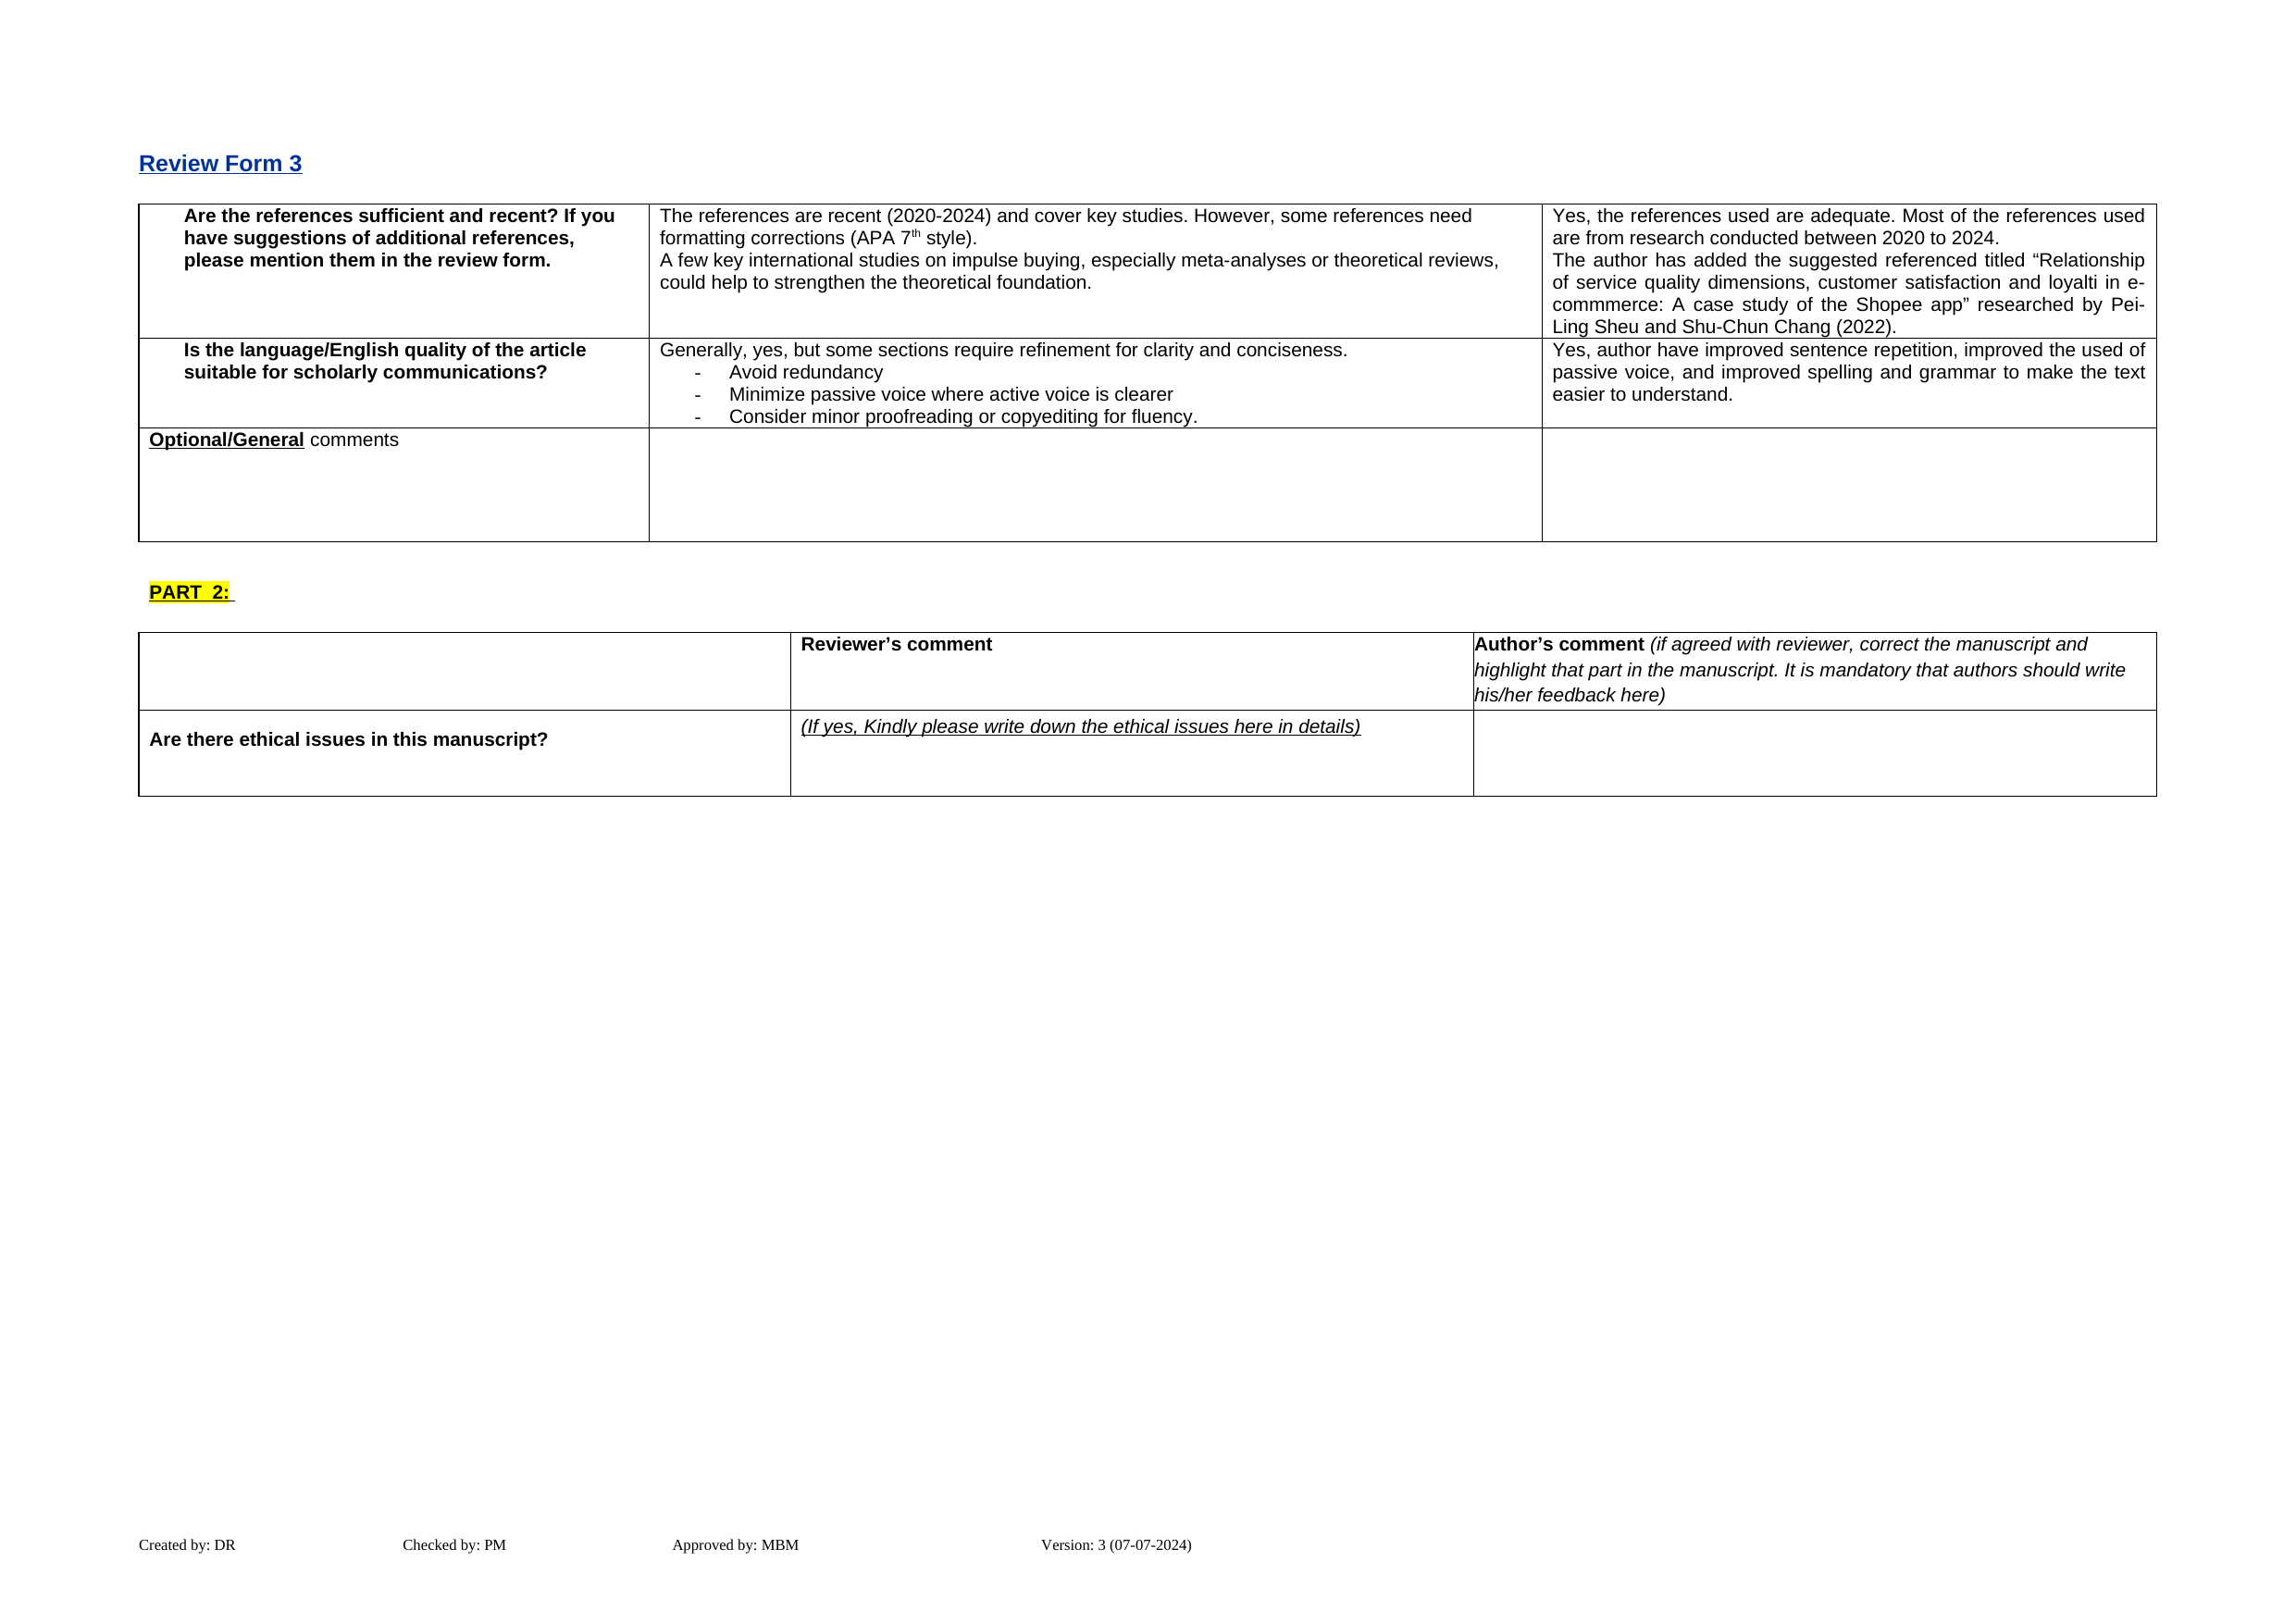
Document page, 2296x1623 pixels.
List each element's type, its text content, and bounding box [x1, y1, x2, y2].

table_cell Optional/General comments [140, 428, 649, 541]
table_cell Reviewer’s comment [791, 633, 1473, 710]
table_cell [1543, 428, 2156, 541]
table_cell The references are recent (2020-2024) and cover key studies. However, some references need formatting corrections (APA 7th style). A few key international studies on impulse buying, especially meta-analyses or theoretical reviews, could help to strengthen the theoretical foundation. [650, 204, 1542, 338]
table_cell Generally, yes, but some sections require refinement for clarity and conciseness. Avoid redundancy Minimize passive voice where active voice is clearer Consider minor proofreading or copyediting for fluency. [650, 339, 1542, 427]
table_cell [1474, 711, 2156, 796]
table_cell Are the references sufficient and recent? If you have suggestions of additional references, please mention them in the review form. [140, 204, 649, 338]
table_cell Author’s comment (if agreed with reviewer, correct the manuscript and highlight that part in the manuscript. It is mandatory that authors should write his/her feedback here) [1474, 633, 2156, 710]
table_cell Are there ethical issues in this manuscript? [140, 711, 790, 796]
table_cell (If yes, Kindly please write down the ethical issues here in details) [791, 711, 1473, 796]
table_cell Is the language/English quality of the article suitable for scholarly communications? [140, 339, 649, 427]
table_cell [140, 633, 790, 710]
table_cell Yes, author have improved sentence repetition, improved the used of passive voice, and improved spelling and grammar to make the text easier to understand. [1543, 339, 2156, 427]
table_header PART 2: [139, 581, 2156, 632]
table_cell [650, 428, 1542, 541]
table_cell Yes, the references used are adequate. Most of the references used are from research conducted between 2020 to 2024. The author has added the suggested referenced titled “Relationship of service quality dimensions, customer satisfaction and loyalti in e-commmerce: A case study of the Shopee app” researched by Pei-Ling Sheu and Shu-Chun Chang (2022). [1543, 204, 2156, 338]
